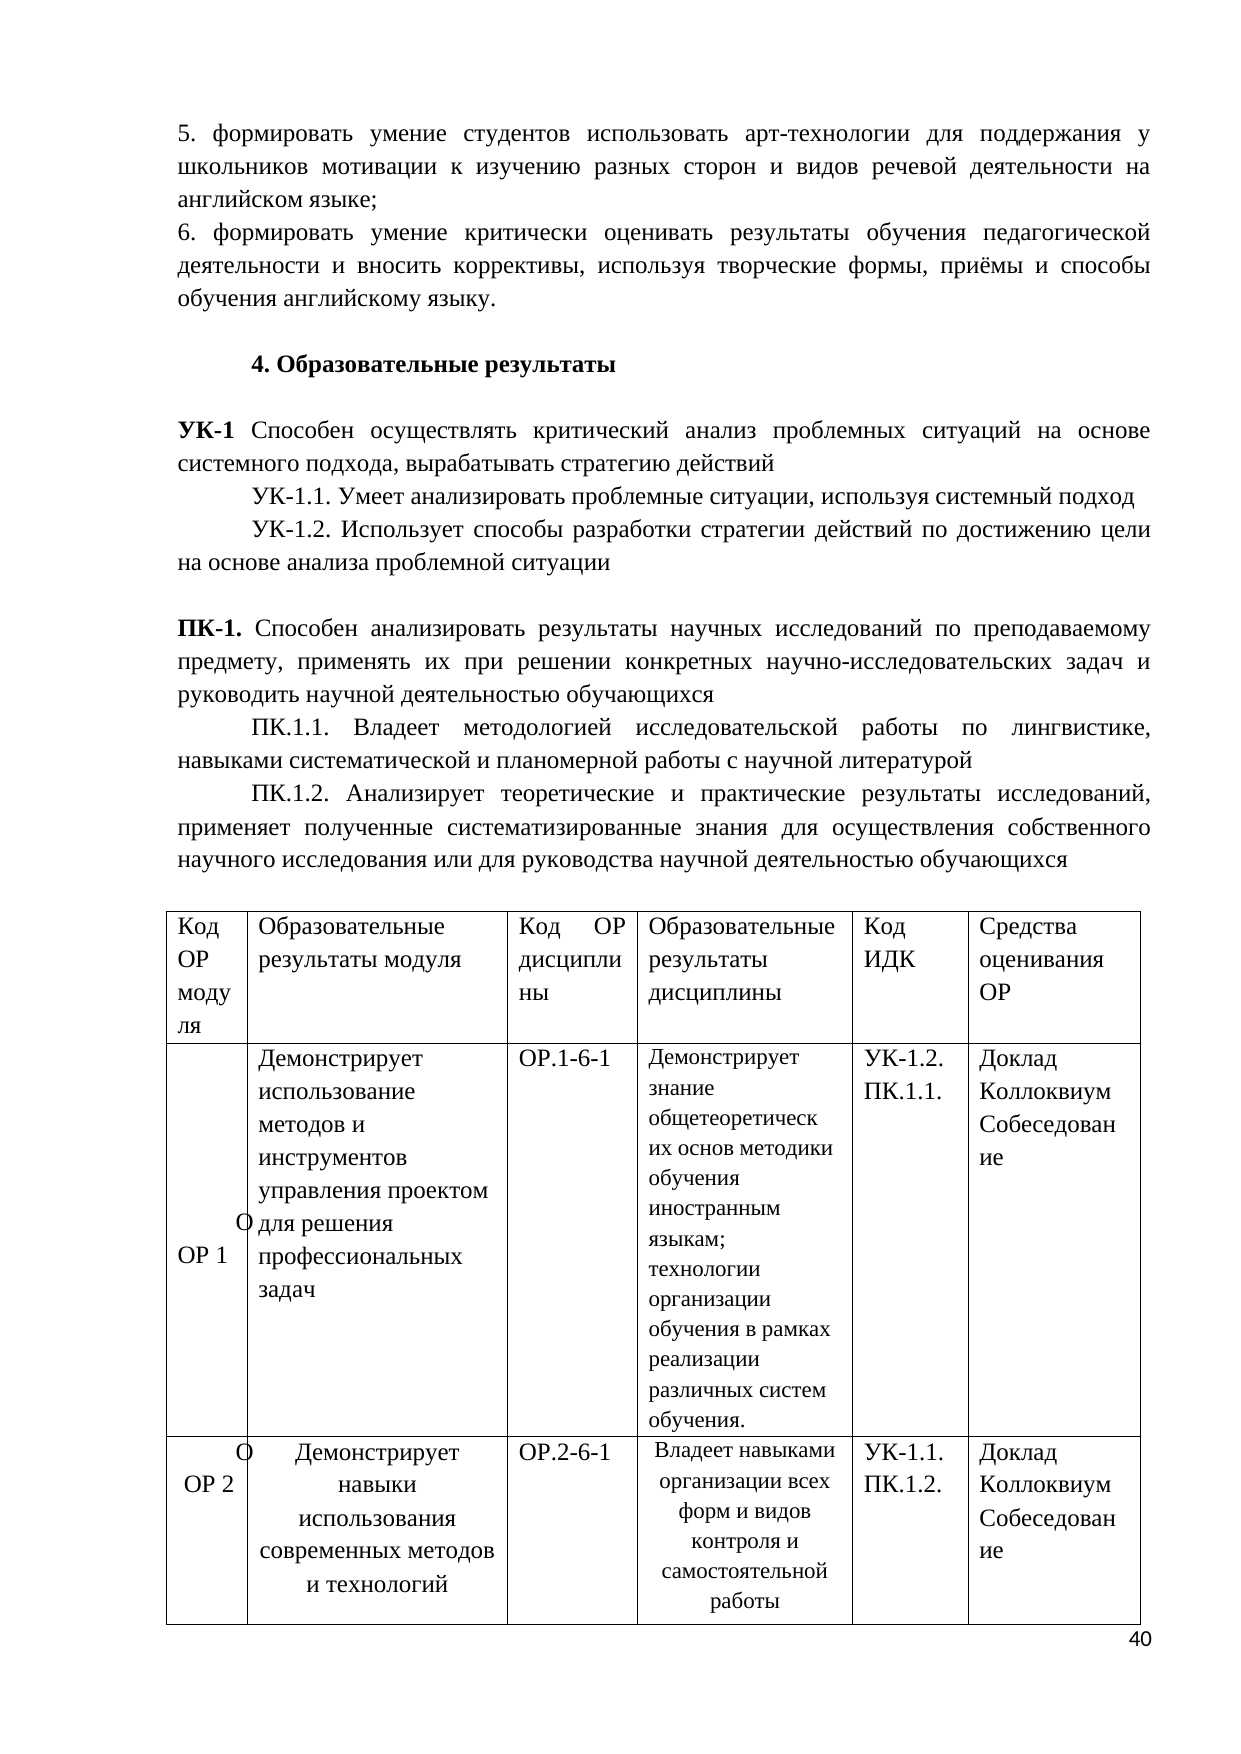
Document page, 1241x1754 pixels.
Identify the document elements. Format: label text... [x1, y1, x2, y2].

text 6. формировать умение критически оценивать результаты обучения педагогической деятельности и вносить коррективы, используя творческие формы, приёмы и способы обучения английскому языку. [177, 217, 1152, 312]
table_header Образовательные результаты модуля [248, 912, 507, 1043]
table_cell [248, 1437, 507, 1623]
table_cell УК-1.1. ПК.1.2. [853, 1437, 968, 1623]
table_cell О ОР 2 [167, 1437, 247, 1623]
table_header Образовательные результаты дисциплины [638, 912, 852, 1043]
table_cell Доклад Коллоквиум Собеседование [969, 1044, 1140, 1436]
table_header Код ИДК [853, 912, 968, 1043]
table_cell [638, 1437, 852, 1623]
table_cell УК-1.2. ПК.1.1. [853, 1044, 968, 1436]
table_header Средства оценивания ОР [969, 912, 1140, 1043]
text ПК.1.2. Анализирует теоретические и практические результаты исследований, применяет полученные систематизированные знания для осуществления собственного научного исследования или для руководства научной деятельностью обучающихся [177, 778, 1152, 873]
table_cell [969, 1437, 1140, 1623]
text УК-1.2. Использует способы разработки стратегии действий по достижению цели на основе анализа проблемной ситуации [177, 514, 1152, 576]
text УК-1 Способен осуществлять критический анализ проблемных ситуаций на основе системного подхода, вырабатывать стратегию действий [177, 415, 1152, 477]
text УК-1.1. Умеет анализировать проблемные ситуации, используя системный подход [177, 481, 1152, 510]
table_header Код ОР дисциплины [508, 912, 637, 1043]
text ПК.1.1. Владеет методологией исследовательской работы по лингвистике, навыками систематической и планомерной работы с научной литературой [177, 712, 1152, 774]
text 5. формировать умение студентов использовать арт-технологии для поддержания у школьников мотивации к изучению разных сторон и видов речевой деятельности на английском языке; [177, 118, 1152, 213]
table_cell ОР.1-6-1 [508, 1044, 637, 1436]
table_header Код ОР модуля [167, 912, 247, 1043]
table_cell ООР 1 [167, 1044, 247, 1436]
text ПК-1. Способен анализировать результаты научных исследований по преподаваемому предмету, применять их при решении конкретных научно-исследовательских задач и руководить научной деятельностью обучающихся [177, 613, 1152, 708]
text 4. Образовательные результаты [177, 349, 1152, 378]
table_cell ОР.2-6-1 [508, 1437, 637, 1623]
table_cell Демонстрирует использование методов и инструментов управления проектом для решения профессиональных задач [248, 1044, 507, 1436]
table_cell Демонстрирует знание общетеоретических основ методики обучения иностранным языкам; технологии организации обучения в рамках реализации различных систем обучения. [638, 1044, 852, 1436]
